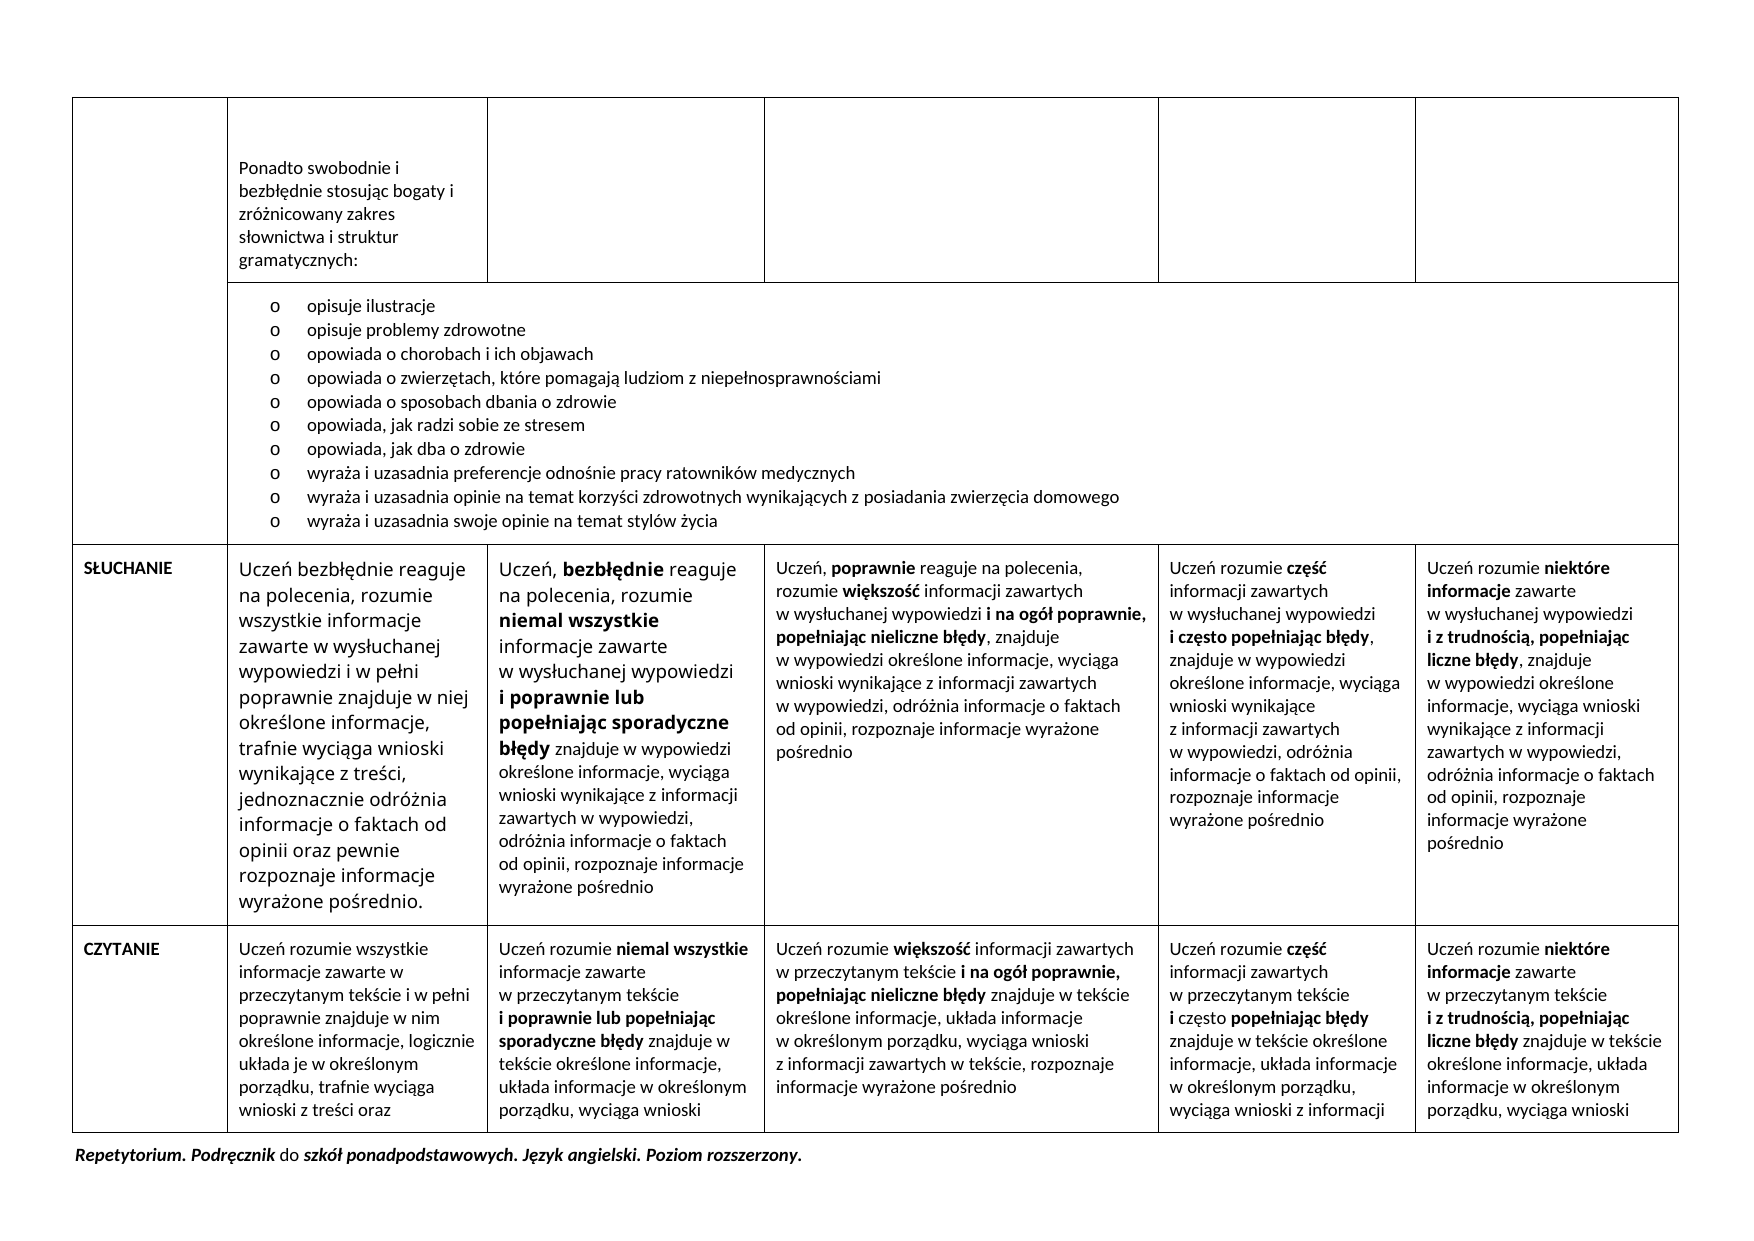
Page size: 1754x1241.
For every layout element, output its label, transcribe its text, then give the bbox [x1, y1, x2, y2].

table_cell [1416, 926, 1678, 1132]
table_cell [1159, 926, 1415, 1132]
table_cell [488, 926, 764, 1132]
table_cell SŁUCHANIE [73, 545, 227, 925]
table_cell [1159, 98, 1415, 282]
table_cell Uczeń, bezbłędnie reaguje na polecenia, rozumie niemal wszystkie informacje zawarte w wysłuchanej wypowiedzi i poprawnie lub popełniając sporadyczne błędy znajduje w wypowiedzi określone informacje, wyciąga wnioski wynikające z informacji zawartych w wypowiedzi, odróżnia informacje o faktach od opinii, rozpoznaje informacje wyrażone pośrednio [488, 545, 764, 925]
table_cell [73, 98, 227, 544]
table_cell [1416, 98, 1678, 282]
table_cell Uczeń rozumie niektóre informacje zawarte w wysłuchanej wypowiedzi i z trudnością, popełniając liczne błędy, znajduje w wypowiedzi określone informacje, wyciąga wnioski wynikające z informacji zawartych w wypowiedzi, odróżnia informacje o faktach od opinii, rozpoznaje informacje wyrażone pośrednio [1416, 545, 1678, 925]
table_cell CZYTANIE [73, 926, 227, 1132]
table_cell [228, 98, 487, 282]
table_cell Uczeń rozumie część informacji zawartych w wysłuchanej wypowiedzi i często popełniając błędy, znajduje w wypowiedzi określone informacje, wyciąga wnioski wynikające z informacji zawartych w wypowiedzi, odróżnia informacje o faktach od opinii, rozpoznaje informacje wyrażone pośrednio [1159, 545, 1415, 925]
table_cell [765, 98, 1158, 282]
table_cell opisuje ilustracje opisuje problemy zdrowotne opowiada o chorobach i ich objawach opowiada o zwierzętach, które pomagają ludziom z niepełnosprawnościami opowiada o sposobach dbania o zdrowie opowiada, jak radzi sobie ze stresem opowiada, jak dba o zdrowie wyraża i uzasadnia preferencje odnośnie pracy ratowników medycznych wyraża i uzasadnia opinie na temat korzyści zdrowotnych wynikających z posiadania zwierzęcia domowego wyraża i uzasadnia swoje opinie na temat stylów życia [228, 283, 1678, 544]
table_cell Uczeń bezbłędnie reaguje na polecenia, rozumie wszystkie informacje zawarte w wysłuchanej wypowiedzi i w pełni poprawnie znajduje w niej określone informacje, trafnie wyciąga wnioski wynikające z treści, jednoznacznie odróżnia informacje o faktach od opinii oraz pewnie rozpoznaje informacje wyrażone pośrednio. [228, 545, 487, 925]
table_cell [765, 926, 1158, 1132]
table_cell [488, 98, 764, 282]
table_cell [228, 926, 487, 1132]
table_cell Uczeń, poprawnie reaguje na polecenia, rozumie większość informacji zawartych w wysłuchanej wypowiedzi i na ogół poprawnie, popełniając nieliczne błędy, znajduje w wypowiedzi określone informacje, wyciąga wnioski wynikające z informacji zawartych w wypowiedzi, odróżnia informacje o faktach od opinii, rozpoznaje informacje wyrażone pośrednio [765, 545, 1158, 925]
